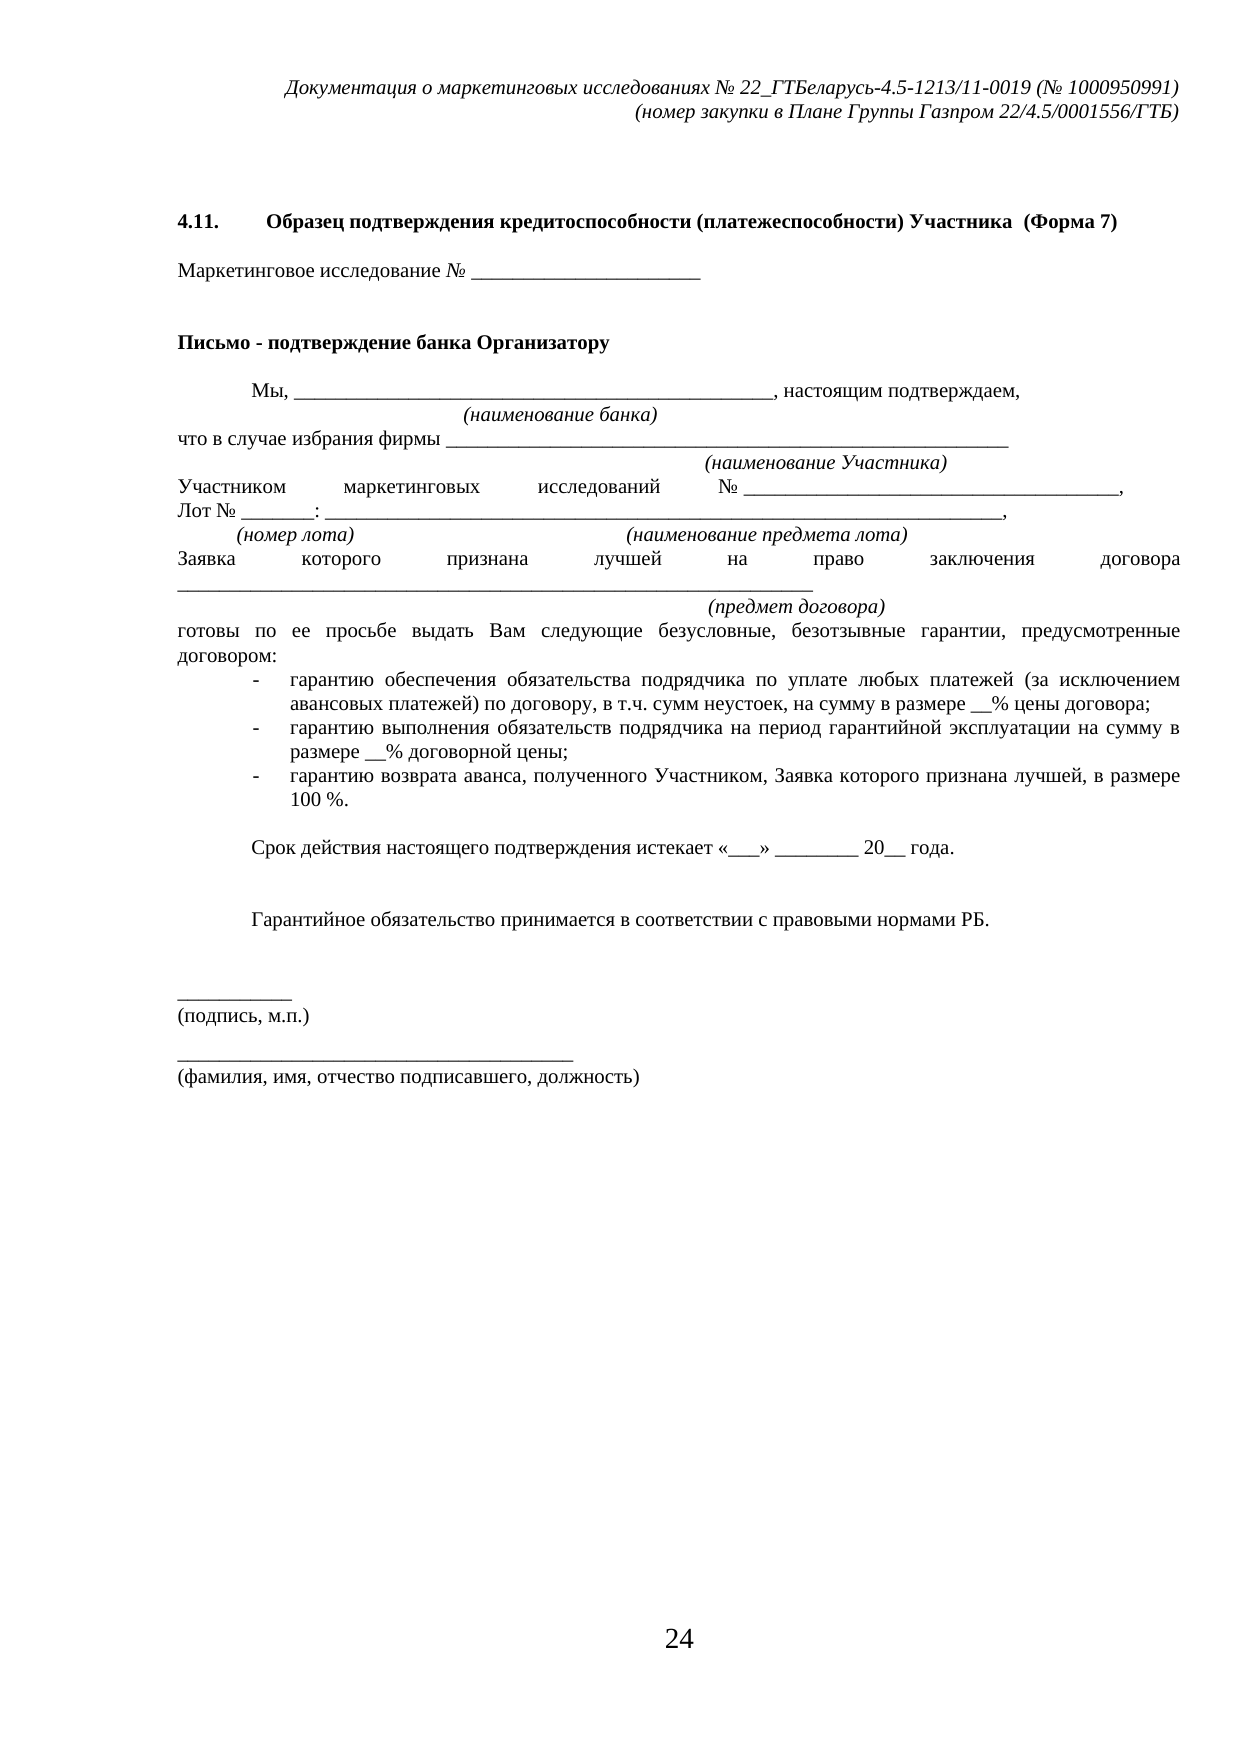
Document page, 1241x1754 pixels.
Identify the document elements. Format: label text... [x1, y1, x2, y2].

text (предмет договора) [177, 594, 1181, 618]
text Участником маркетинговых исследований № ____________________________________, Лот № _______: _________________________________________________________________, [177, 474, 1181, 522]
text что в случае избрания фирмы ______________________________________________________ [177, 426, 1181, 450]
text Маркетинговое исследование № ______________________ [177, 257, 1181, 282]
text (номер лота) (наименование предмета лота) [177, 522, 1181, 546]
list гарантию выполнения обязательств подрядчика на период гарантийной эксплуатации на сумму в размере __% договорной цены; [252, 715, 1181, 763]
text Заявка которого признана лучшей на право заключения договора _____________________________________________________________ [177, 546, 1181, 594]
text (наименование Участника) [177, 450, 1181, 474]
text Гарантийное обязательство принимается в соответствии с правовыми нормами РБ. [177, 907, 1181, 931]
text готовы по ее просьбе выдать Вам следующие безусловные, безотзывные гарантии, предусмотренные договором: [177, 618, 1181, 667]
list Образец подтверждения кредитоспособности (платежеспособности) Участника (Форма 7) [177, 209, 1181, 233]
text (наименование банка) [177, 402, 1181, 426]
text (фамилия, имя, отчество подписавшего, должность) [177, 1064, 1181, 1088]
text ______________________________________ [177, 1040, 1181, 1064]
text (подпись, м.п.) [177, 1003, 1181, 1027]
text ___________ [177, 979, 1181, 1003]
text Мы, ______________________________________________, настоящим подтверждаем, [177, 378, 1181, 402]
text Срок действия настоящего подтверждения истекает «___» ________ 20__ года. [177, 835, 1181, 859]
text Письмо - подтверждение банка Организатору [177, 330, 1181, 354]
list гарантию возврата аванса, полученного Участником, Заявка которого признана лучшей, в размере 100 %. [252, 763, 1181, 811]
list гарантию обеспечения обязательства подрядчика по уплате любых платежей (за исключением авансовых платежей) по договору, в т.ч. сумм неустоек, на сумму в размере __% цены договора; [252, 667, 1181, 715]
